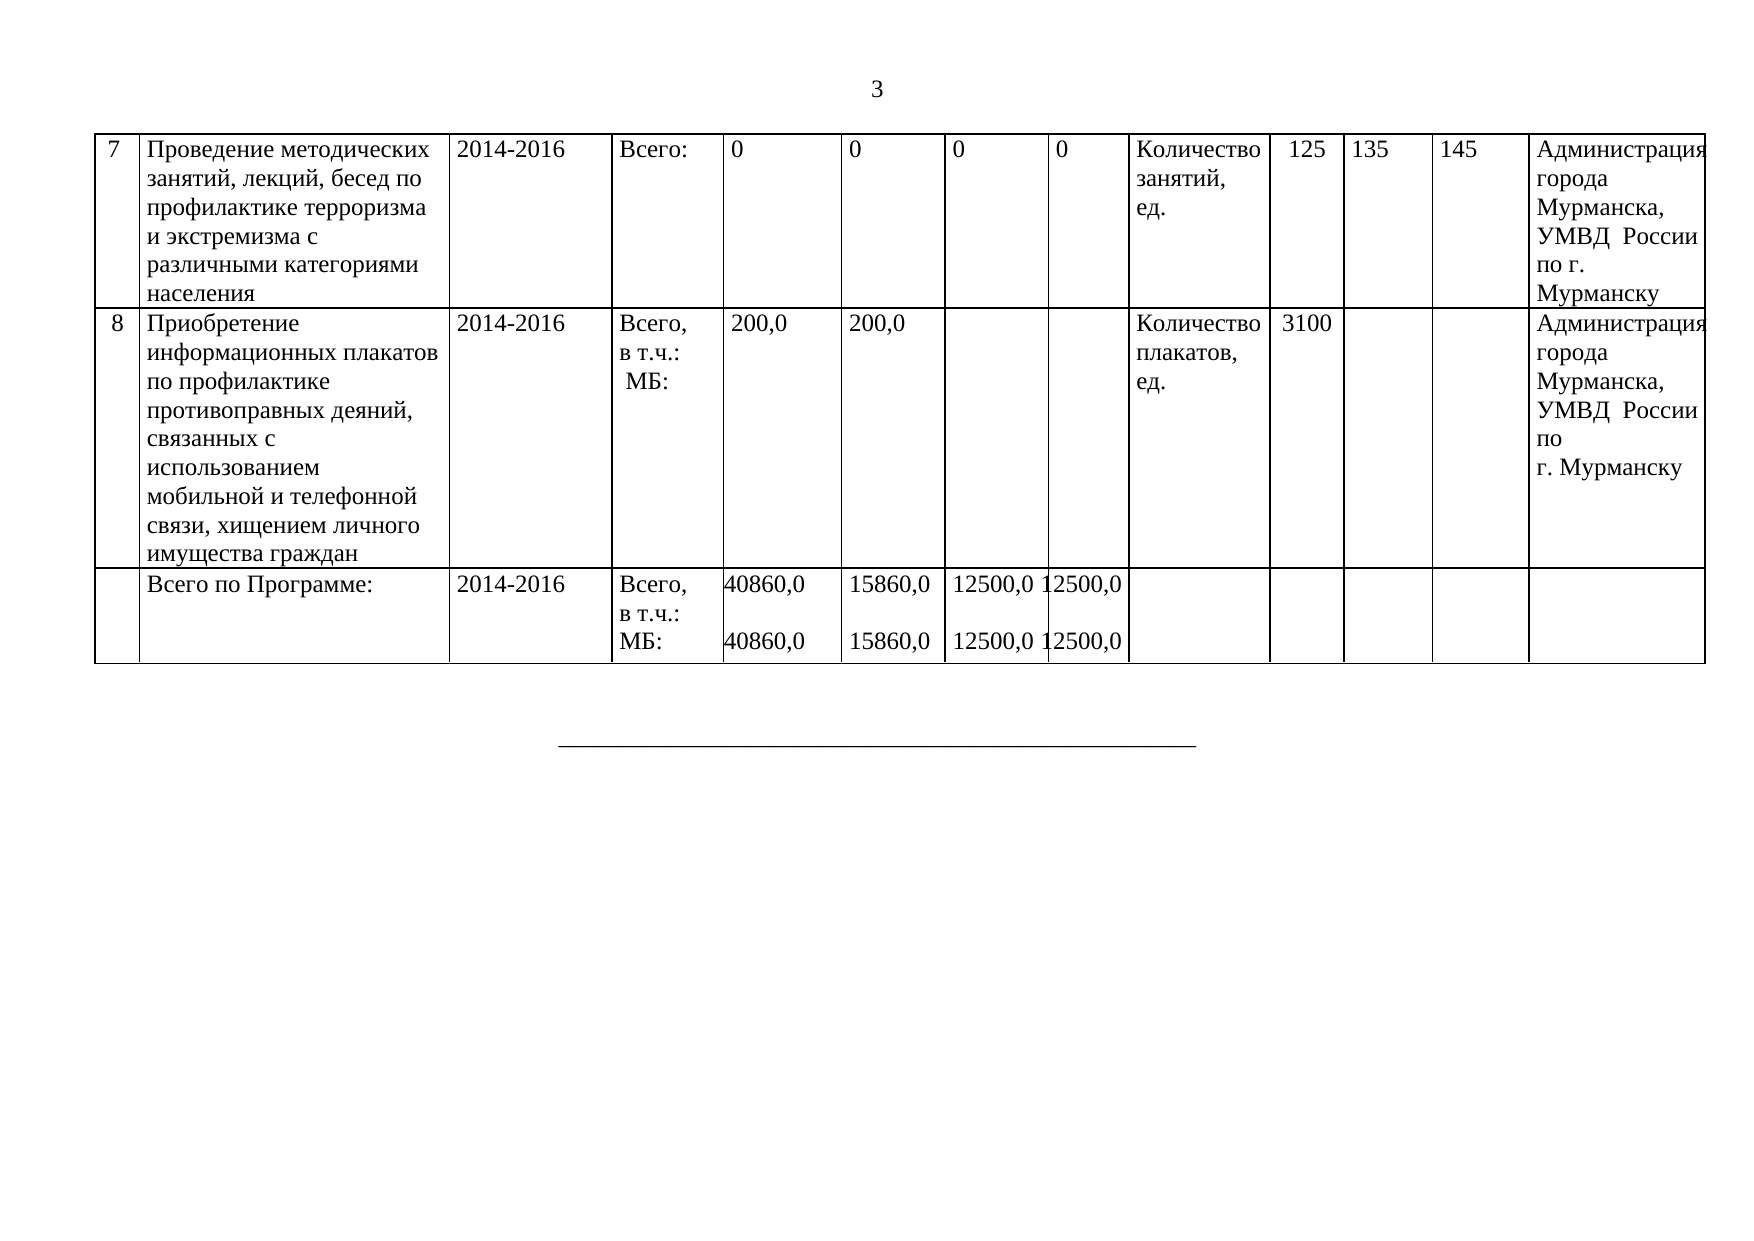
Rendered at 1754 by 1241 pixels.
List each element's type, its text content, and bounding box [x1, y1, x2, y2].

table_cell Администрация города Мурманска, УМВД России по г. Мурманску [1530, 135, 1704, 307]
table_cell 0 [1049, 135, 1128, 307]
table_cell [946, 309, 1048, 567]
table_cell 8 [96, 309, 139, 567]
table_cell Всего, в т.ч.: МБ: [613, 569, 723, 662]
table_cell [1345, 569, 1432, 662]
table_cell 125 [1271, 135, 1343, 307]
table_cell [1530, 569, 1704, 662]
table_cell 12500,0 12500,0 [946, 569, 1048, 662]
table_cell 0 [946, 135, 1048, 307]
table_cell 2014-2016 [450, 309, 611, 567]
table_cell [96, 569, 139, 662]
table_cell 40860,0 40860,0 [724, 569, 841, 662]
table_cell 135 [1345, 135, 1432, 307]
table_cell 12500,0 12500,0 [1049, 569, 1128, 662]
table_cell [1130, 569, 1269, 662]
table_cell 3100 [1271, 309, 1343, 567]
table_cell 200,0 [724, 309, 841, 567]
table_cell [1345, 309, 1432, 567]
text ___________________________________________________ [118, 721, 1636, 750]
table_cell Приобретение информационных плакатов по профилактике противоправных деяний, связанных с использованием мобильной и телефонной связи, хищением личного имущества граждан [140, 309, 449, 567]
table_cell 15860,0 15860,0 [842, 569, 944, 662]
table_cell Всего по Программе: [140, 569, 449, 662]
table_cell Количество занятий, ед. [1130, 135, 1269, 307]
table_cell Количество плакатов, ед. [1130, 309, 1269, 567]
table_cell [1433, 309, 1528, 567]
table_cell 0 [842, 135, 944, 307]
table_cell [1433, 569, 1528, 662]
table_cell 200,0 [842, 309, 944, 567]
table_cell 145 [1433, 135, 1528, 307]
table_cell 2014-2016 [450, 569, 611, 662]
table_cell Всего, в т.ч.: МБ: [613, 309, 723, 567]
table_cell Администрация города Мурманска, УМВД России по г. Мурманску [1530, 309, 1704, 567]
table_cell 2014-2016 [450, 135, 611, 307]
table_cell Проведение методических занятий, лекций, бесед по профилактике терроризма и экстремизма с различными категориями населения [140, 135, 449, 307]
table_cell [1271, 569, 1343, 662]
table_cell 7 [96, 135, 139, 307]
table_cell Всего: [613, 135, 723, 307]
table_cell [1049, 309, 1128, 567]
table_cell 0 [724, 135, 841, 307]
